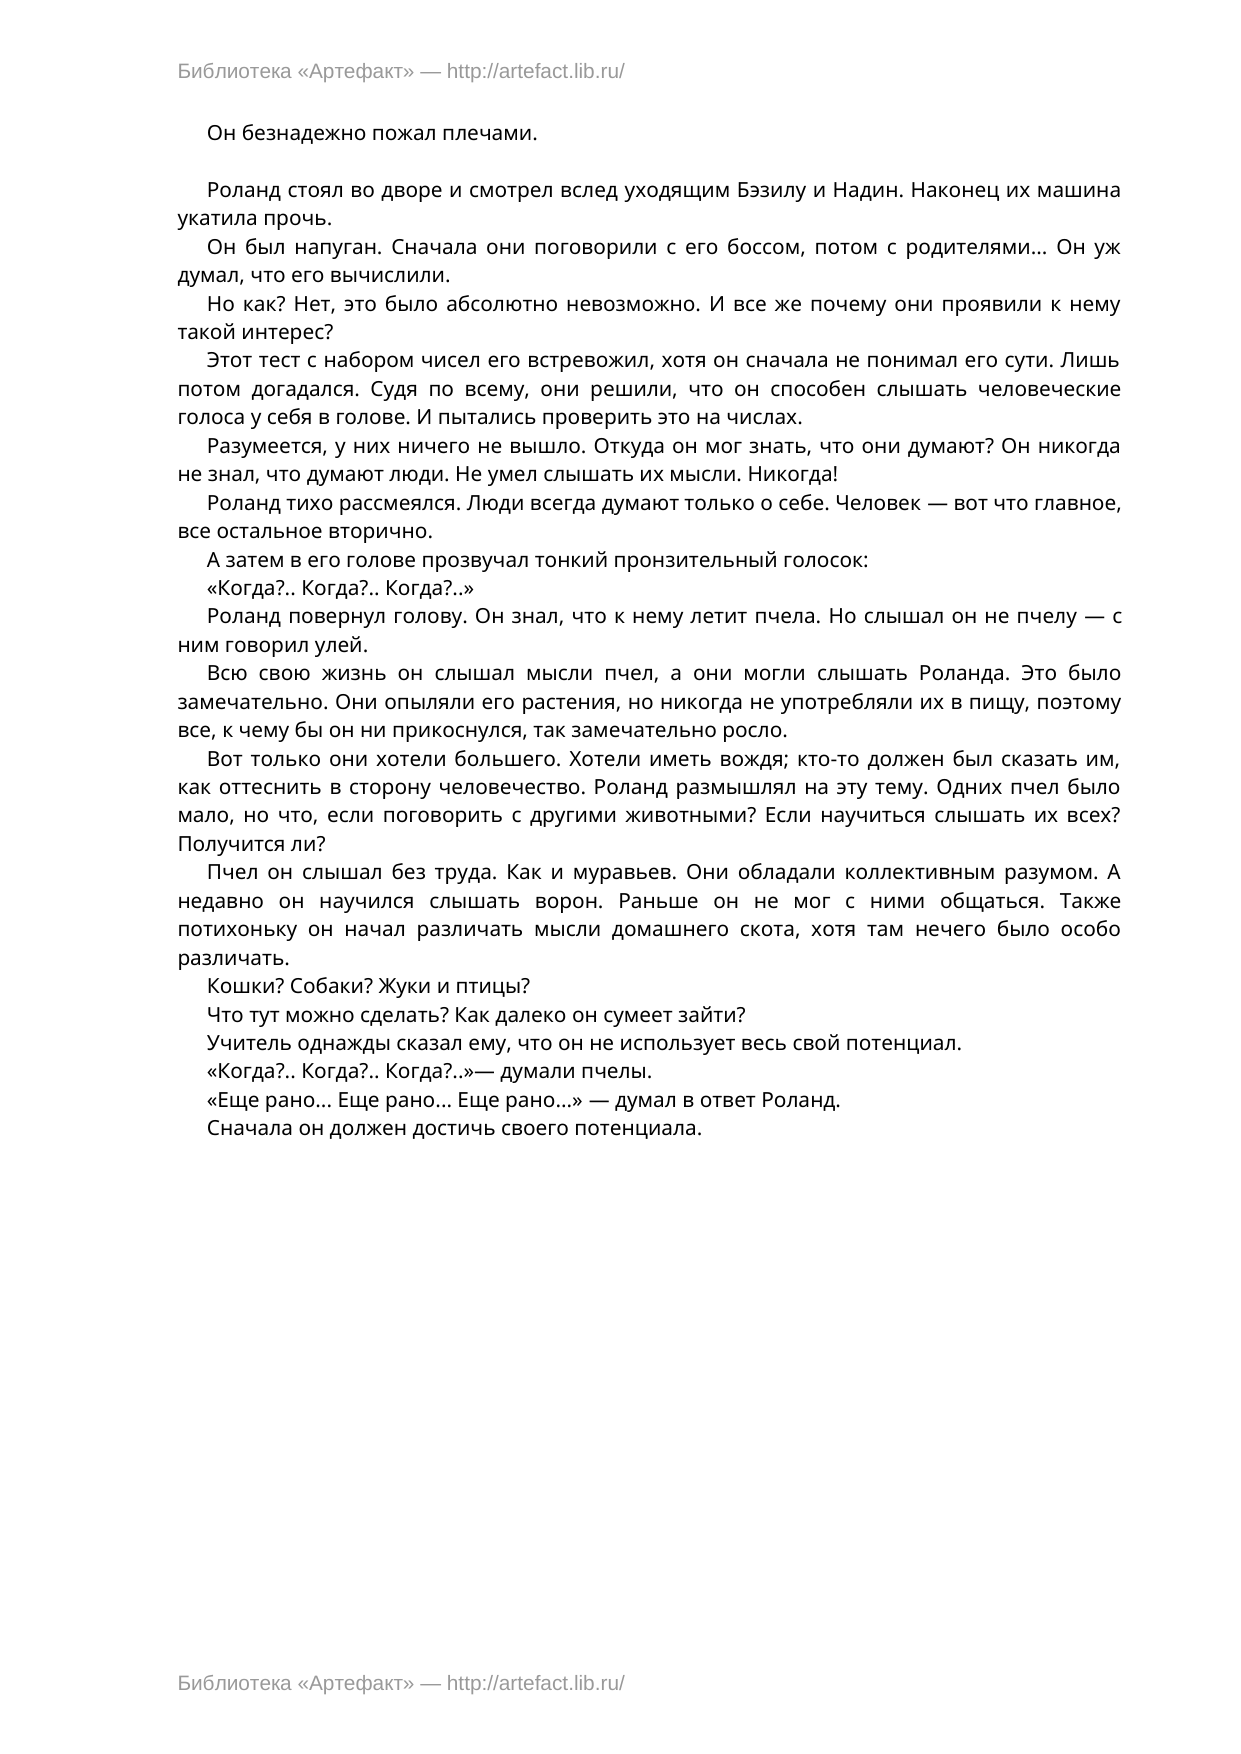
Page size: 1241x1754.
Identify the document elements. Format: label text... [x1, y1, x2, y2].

text Кошки? Собаки? Жуки и птицы? [177, 971, 1122, 1000]
text Он был напуган. Сначала они поговорили с его боссом, потом с родителями... Он уж думал, что его вычислили. [177, 232, 1122, 289]
text А затем в его голове прозвучал тонкий пронзительный голосок: [177, 545, 1122, 573]
text Пчел он слышал без труда. Как и муравьев. Они обладали коллективным разумом. А недавно он научился слышать ворон. Раньше он не мог с ними общаться. Также потихоньку он начал различать мысли домашнего скота, хотя там нечего было особо различать. [177, 857, 1122, 971]
text Он безнадежно пожал плечами. [177, 118, 1122, 147]
text Учитель однажды сказал ему, что он не использует весь свой потенциал. [177, 1028, 1122, 1057]
text Роланд тихо рассмеялся. Люди всегда думают только о себе. Человек — вот что главное, все остальное вторично. [177, 488, 1122, 545]
text Этот тест с набором чисел его встревожил, хотя он сначала не понимал его сути. Лишь потом догадался. Судя по всему, они решили, что он способен слышать человеческие голоса у себя в голове. И пытались проверить это на числах. [177, 346, 1122, 431]
text Разумеется, у них ничего не вышло. Откуда он мог знать, что они думают? Он никогда не знал, что думают люди. Не умел слышать их мысли. Никогда! [177, 431, 1122, 488]
text Вот только они хотели большего. Хотели иметь вождя; кто-то должен был сказать им, как оттеснить в сторону человечество. Роланд размышлял на эту тему. Одних пчел было мало, но что, если поговорить с другими животными? Если научиться слышать их всех? Получится ли? [177, 744, 1122, 857]
text «Когда?.. Когда?.. Когда?..»— думали пчелы. [177, 1057, 1122, 1085]
text Роланд повернул голову. Он знал, что к нему летит пчела. Но слышал он не пчелу — с ним говорил улей. [177, 602, 1122, 658]
text Сначала он должен достичь своего потенциала. [177, 1113, 1122, 1142]
text «Когда?.. Когда?.. Когда?..» [177, 573, 1122, 602]
text Роланд стоял во дворе и смотрел вслед уходящим Бэзилу и Надин. Наконец их машина укатила прочь. [177, 175, 1122, 232]
text Но как? Нет, это было абсолютно невозможно. И все же почему они проявили к нему такой интерес? [177, 289, 1122, 346]
text Всю свою жизнь он слышал мысли пчел, а они могли слышать Роланда. Это было замечательно. Они опыляли его растения, но никогда не употребляли их в пищу, поэтому все, к чему бы он ни прикоснулся, так замечательно росло. [177, 658, 1122, 744]
text «Еще рано... Еще рано... Еще рано...» — думал в ответ Роланд. [177, 1085, 1122, 1113]
text Что тут можно сделать? Как далеко он сумеет зайти? [177, 1000, 1122, 1028]
